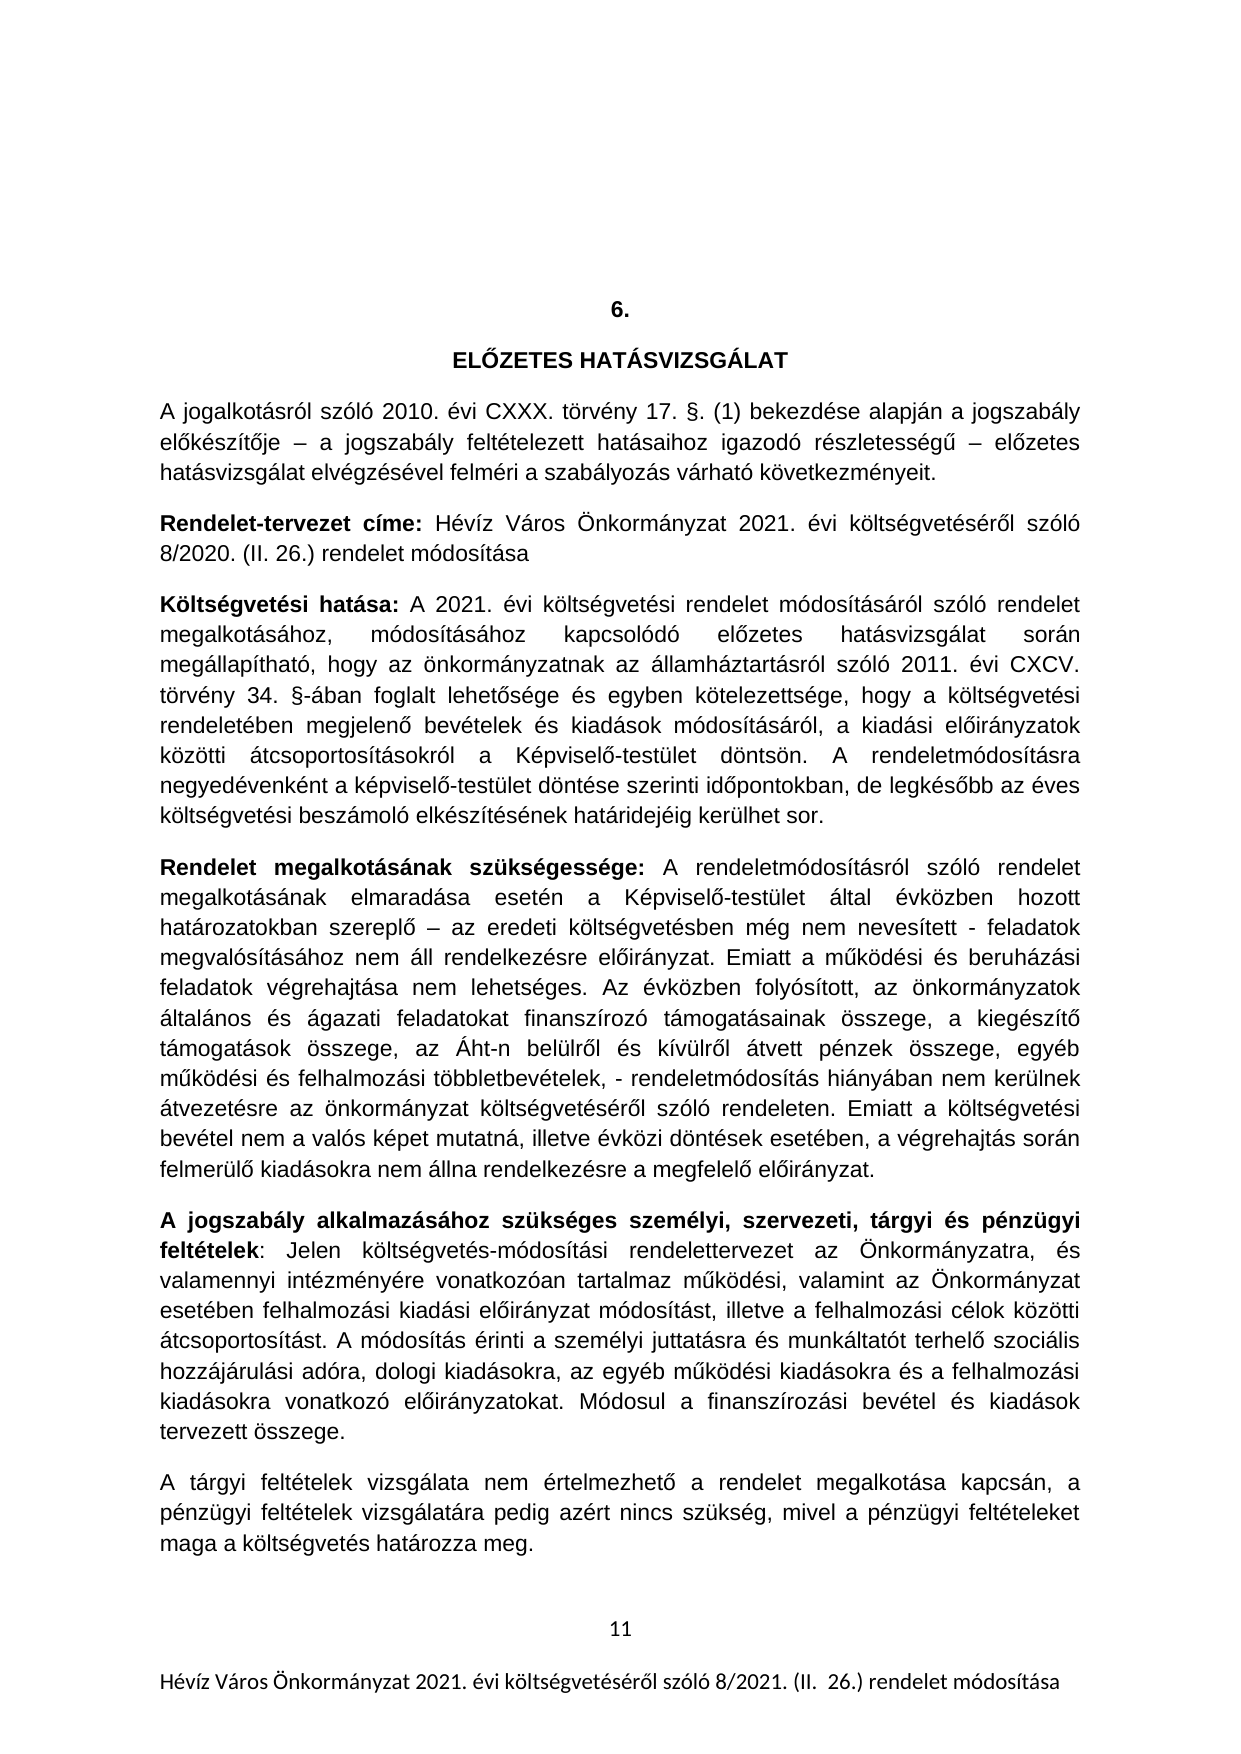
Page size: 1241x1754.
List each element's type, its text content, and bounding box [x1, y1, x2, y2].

text Rendelet megalkotásának szükségessége: A rendeletmódosításról szóló rendelet megalkotásának elmaradása esetén a Képviselő-testület által évközben hozott határozatokban szereplő – az eredeti költségvetésben még nem nevesített - feladatok megvalósításához nem áll rendelkezésre előirányzat. Emiatt a működési és beruházási feladatok végrehajtása nem lehetséges. Az évközben folyósított, az önkormányzatok általános és ágazati feladatokat finanszírozó támogatásainak összege, a kiegészítő támogatások összege, az Áht-n belülről és kívülről átvett pénzek összege, egyéb működési és felhalmozási többletbevételek, - rendeletmódosítás hiányában nem kerülnek átvezetésre az önkormányzat költségvetéséről szóló rendeleten. Emiatt a költségvetési bevétel nem a valós képet mutatná, illetve évközi döntések esetében, a végrehajtás során felmerülő kiadásokra nem állna rendelkezésre a megfelelő előirányzat. [159, 853, 1081, 1182]
text Rendelet-tervezet címe: Hévíz Város Önkormányzat 2021. évi költségvetéséről szóló 8/2020. (II. 26.) rendelet módosítása [159, 510, 1081, 566]
text Előzetes hatásvizsgálat [159, 347, 1081, 374]
text A jogszabály alkalmazásához szükséges személyi, szervezeti, tárgyi és pénzügyi feltételek: Jelen költségvetés-módosítási rendelettervezet az Önkormányzatra, és valamennyi intézményére vonatkozóan tartalmaz működési, valamint az Önkormányzat esetében felhalmozási kiadási előirányzat módosítást, illetve a felhalmozási célok közötti átcsoportosítást. A módosítás érinti a személyi juttatásra és munkáltatót terhelő szociális hozzájárulási adóra, dologi kiadásokra, az egyéb működési kiadásokra és a felhalmozási kiadásokra vonatkozó előirányzatokat. Módosul a finanszírozási bevétel és kiadások tervezett összege. [159, 1207, 1081, 1444]
text A jogalkotásról szóló 2010. évi CXXX. törvény 17. §. (1) bekezdése alapján a jogszabály előkészítője – a jogszabály feltételezett hatásaihoz igazodó részletességű – előzetes hatásvizsgálat elvégzésével felméri a szabályozás várható következményeit. [159, 398, 1081, 485]
text Költségvetési hatása: A 2021. évi költségvetési rendelet módosításáról szóló rendelet megalkotásához, módosításához kapcsolódó előzetes hatásvizsgálat során megállapítható, hogy az önkormányzatnak az államháztartásról szóló 2011. évi CXCV. törvény 34. §-ában foglalt lehetősége és egyben kötelezettsége, hogy a költségvetési rendeletében megjelenő bevételek és kiadások módosításáról, a kiadási előirányzatok közötti átcsoportosításokról a Képviselő-testület döntsön. A rendeletmódosításra negyedévenként a képviselő-testület döntése szerinti időpontokban, de legkésőbb az éves költségvetési beszámoló elkészítésének határidejéig kerülhet sor. [159, 591, 1081, 829]
text A tárgyi feltételek vizsgálata nem értelmezhető a rendelet megalkotása kapcsán, a pénzügyi feltételek vizsgálatára pedig azért nincs szükség, mivel a pénzügyi feltételeket maga a költségvetés határozza meg. [159, 1469, 1081, 1556]
text 6. [159, 296, 1081, 323]
